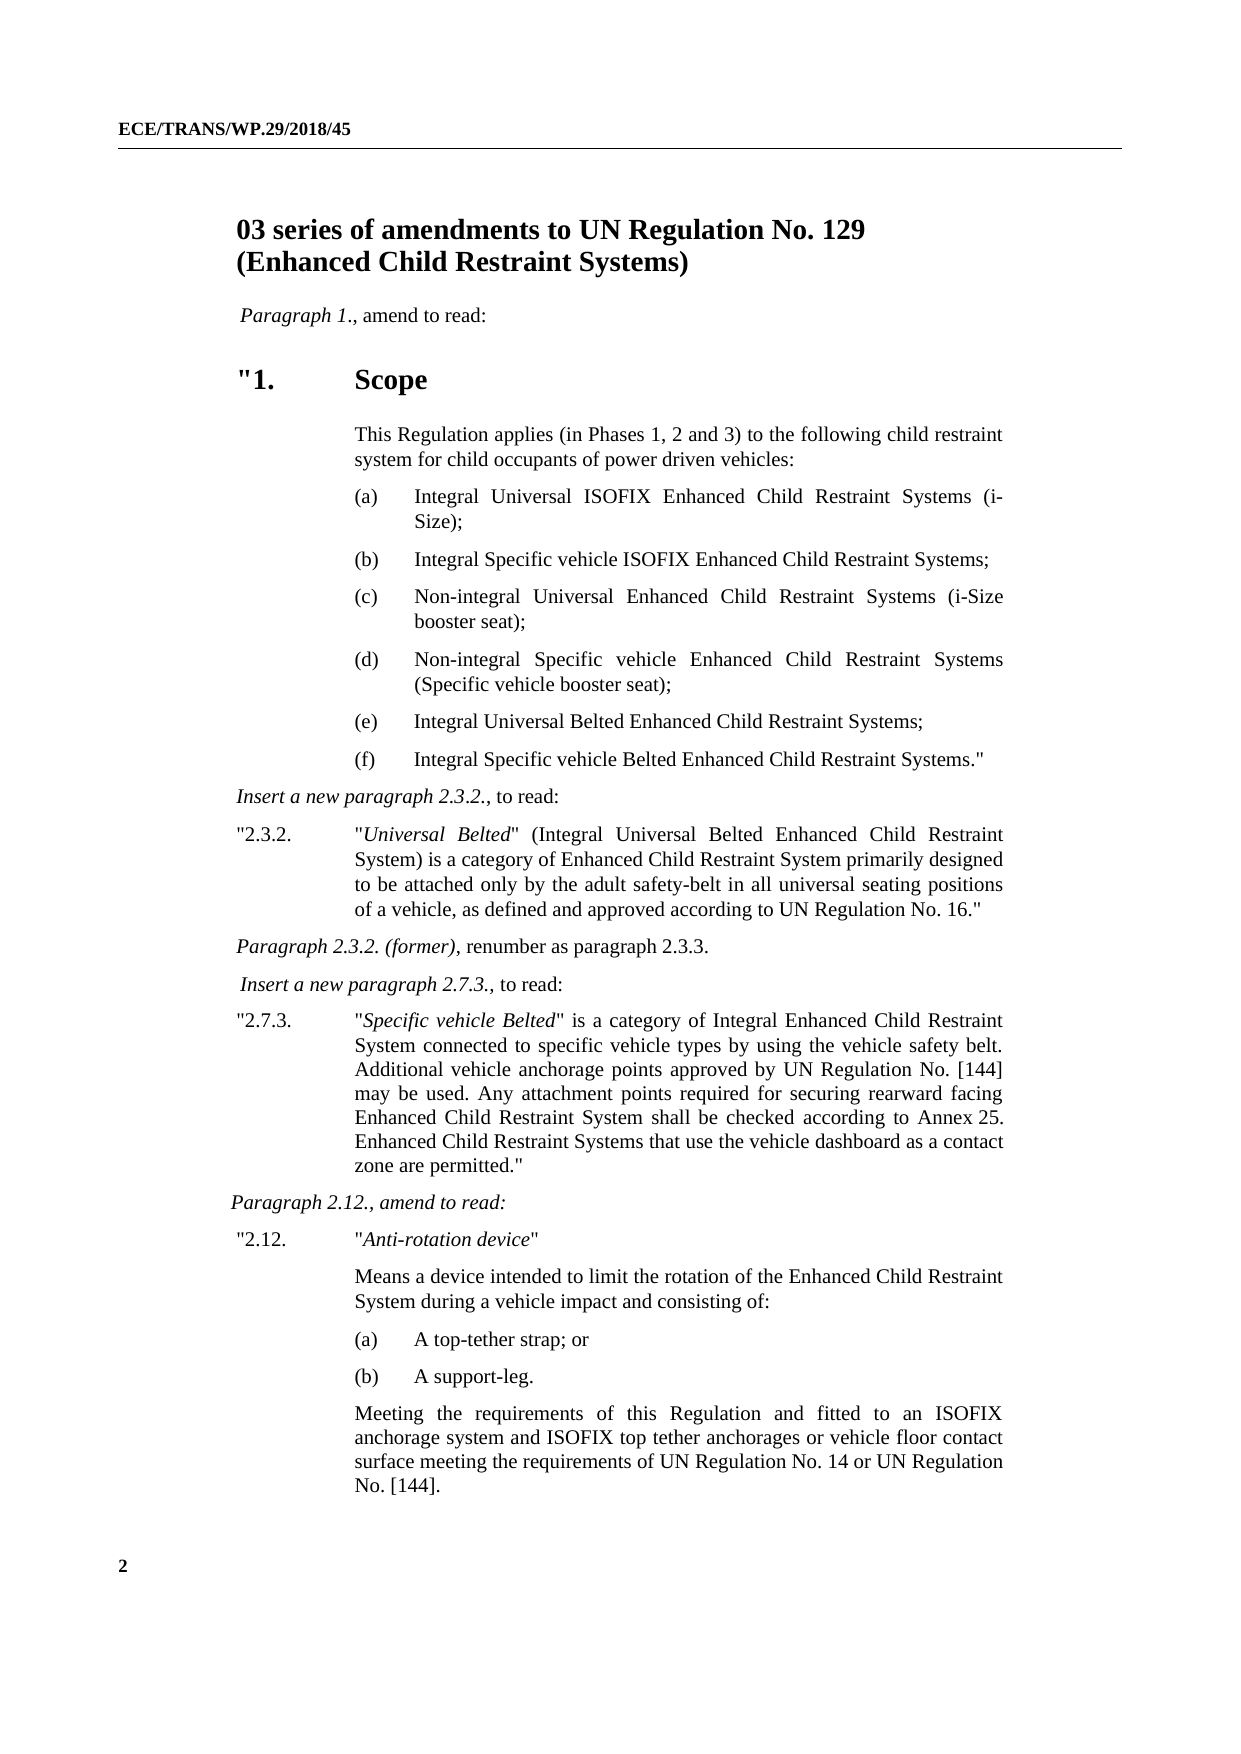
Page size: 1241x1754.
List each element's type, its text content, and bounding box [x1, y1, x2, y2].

text (e) Integral Universal Belted Enhanced Child Restraint Systems; [354, 708, 1004, 733]
text "2.3.2. "Universal Belted" (Integral Universal Belted Enhanced Child Restraint System) is a category of Enhanced Child Restraint System primarily designed to be attached only by the adult safety-belt in all universal seating positions of a vehicle, as defined and approved according to UN Regulation No. 16." [236, 821, 1004, 921]
text "2.7.3. "Specific vehicle Belted" is a category of Integral Enhanced Child Restraint System connected to specific vehicle types by using the vehicle safety belt. Additional vehicle anchorage points approved by UN Regulation No. [144] may be used. Any attachment points required for securing rearward facing Enhanced Child Restraint System shall be checked according to Annex 25. Enhanced Child Restraint Systems that use the vehicle dashboard as a contact zone are permitted." [236, 1008, 1004, 1177]
text This Regulation applies (in Phases 1, 2 and 3) to the following child restraint system for child occupants of power driven vehicles: [354, 421, 1004, 471]
text (d) Non-integral Specific vehicle Enhanced Child Restraint Systems (Specific vehicle booster seat); [354, 646, 1004, 696]
text Paragraph 2.3.2. (former), renumber as paragraph 2.3.3. [236, 933, 1033, 958]
text (f) Integral Specific vehicle Belted Enhanced Child Restraint Systems." [354, 746, 1004, 771]
text "1. Scope [118, 365, 1004, 396]
text Means a device intended to limit the rotation of the Enhanced Child Restraint System during a vehicle impact and consisting of: [354, 1263, 1004, 1313]
text (c) Non-integral Universal Enhanced Child Restraint Systems (i-Size booster seat); [354, 583, 1004, 633]
text (a) Integral Universal ISOFIX Enhanced Child Restraint Systems (i-Size); [354, 483, 1004, 533]
text Paragraph 2.12., amend to read: [231, 1189, 1004, 1214]
text Insert a new paragraph 2.3.2., to read: [236, 783, 1033, 808]
text Insert a new paragraph 2.7.3., to read: [240, 971, 1015, 996]
text Paragraph 1., amend to read: [240, 302, 1015, 327]
text "2.12. "Anti-rotation device" [236, 1227, 1122, 1251]
text (b) Integral Specific vehicle ISOFIX Enhanced Child Restraint Systems; [354, 546, 1004, 571]
text Meeting the requirements of this Regulation and fitted to an ISOFIX anchorage system and ISOFIX top tether anchorages or vehicle floor contact surface meeting the requirements of UN Regulation No. 14 or UN Regulation No. [144]. [354, 1401, 1004, 1497]
text (a) A top-tether strap; or [354, 1326, 1004, 1351]
text 03 series of amendments to UN Regulation No. 129 (Enhanced Child Restraint Systems) [118, 215, 1004, 277]
text (b) A support-leg. [354, 1363, 1004, 1388]
